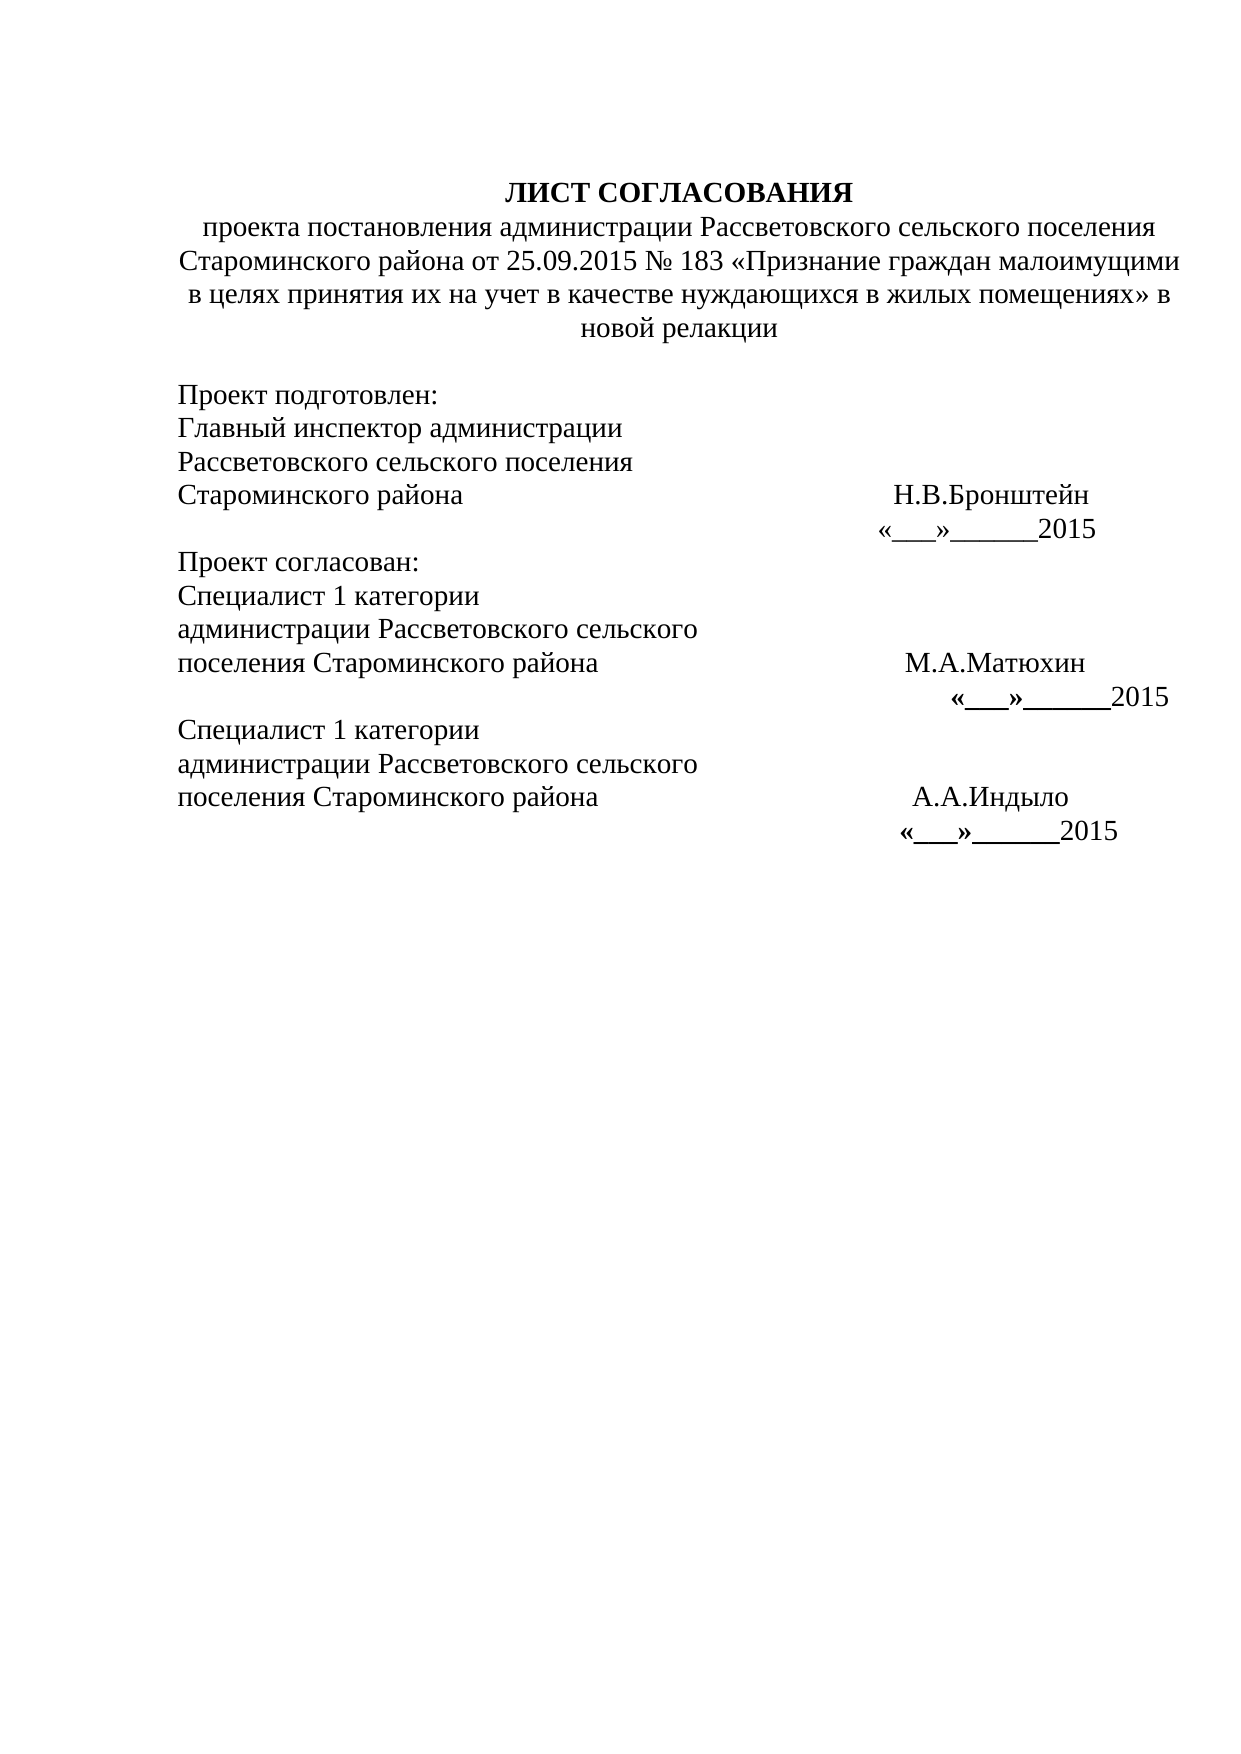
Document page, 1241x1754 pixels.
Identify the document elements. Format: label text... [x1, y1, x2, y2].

text поселения Староминского района М.А.Матюхин [177, 645, 1181, 679]
text поселения Староминского района А.А.Индыло [177, 779, 1181, 813]
text проекта постановления администрации Рассветовского сельского поселения [177, 209, 1181, 243]
text «___»______2015 [177, 679, 1181, 712]
text «___»______2015 [177, 813, 1181, 846]
text Староминского района Н.В.Бронштейн [177, 477, 1181, 511]
text «___»______2015 [177, 511, 1181, 544]
text Проект подготовлен: [177, 377, 1181, 410]
text Рассветовского сельского поселения [177, 444, 1181, 477]
text Специалист 1 категории [177, 578, 1181, 612]
text Староминского района от 25.09.2015 № 183 «Признание граждан малоимущими в целях принятия их на учет в качестве нуждающихся в жилых помещениях» в новой релакции [177, 243, 1181, 343]
text Главный инспектор администрации [177, 410, 1181, 444]
text ЛИСТ СОГЛАСОВАНИЯ [177, 176, 1181, 209]
text Специалист 1 категории [177, 712, 1181, 746]
text Проект согласован: [177, 544, 1181, 578]
text администрации Рассветовского сельского [177, 612, 1181, 645]
text администрации Рассветовского сельского [177, 746, 1181, 779]
